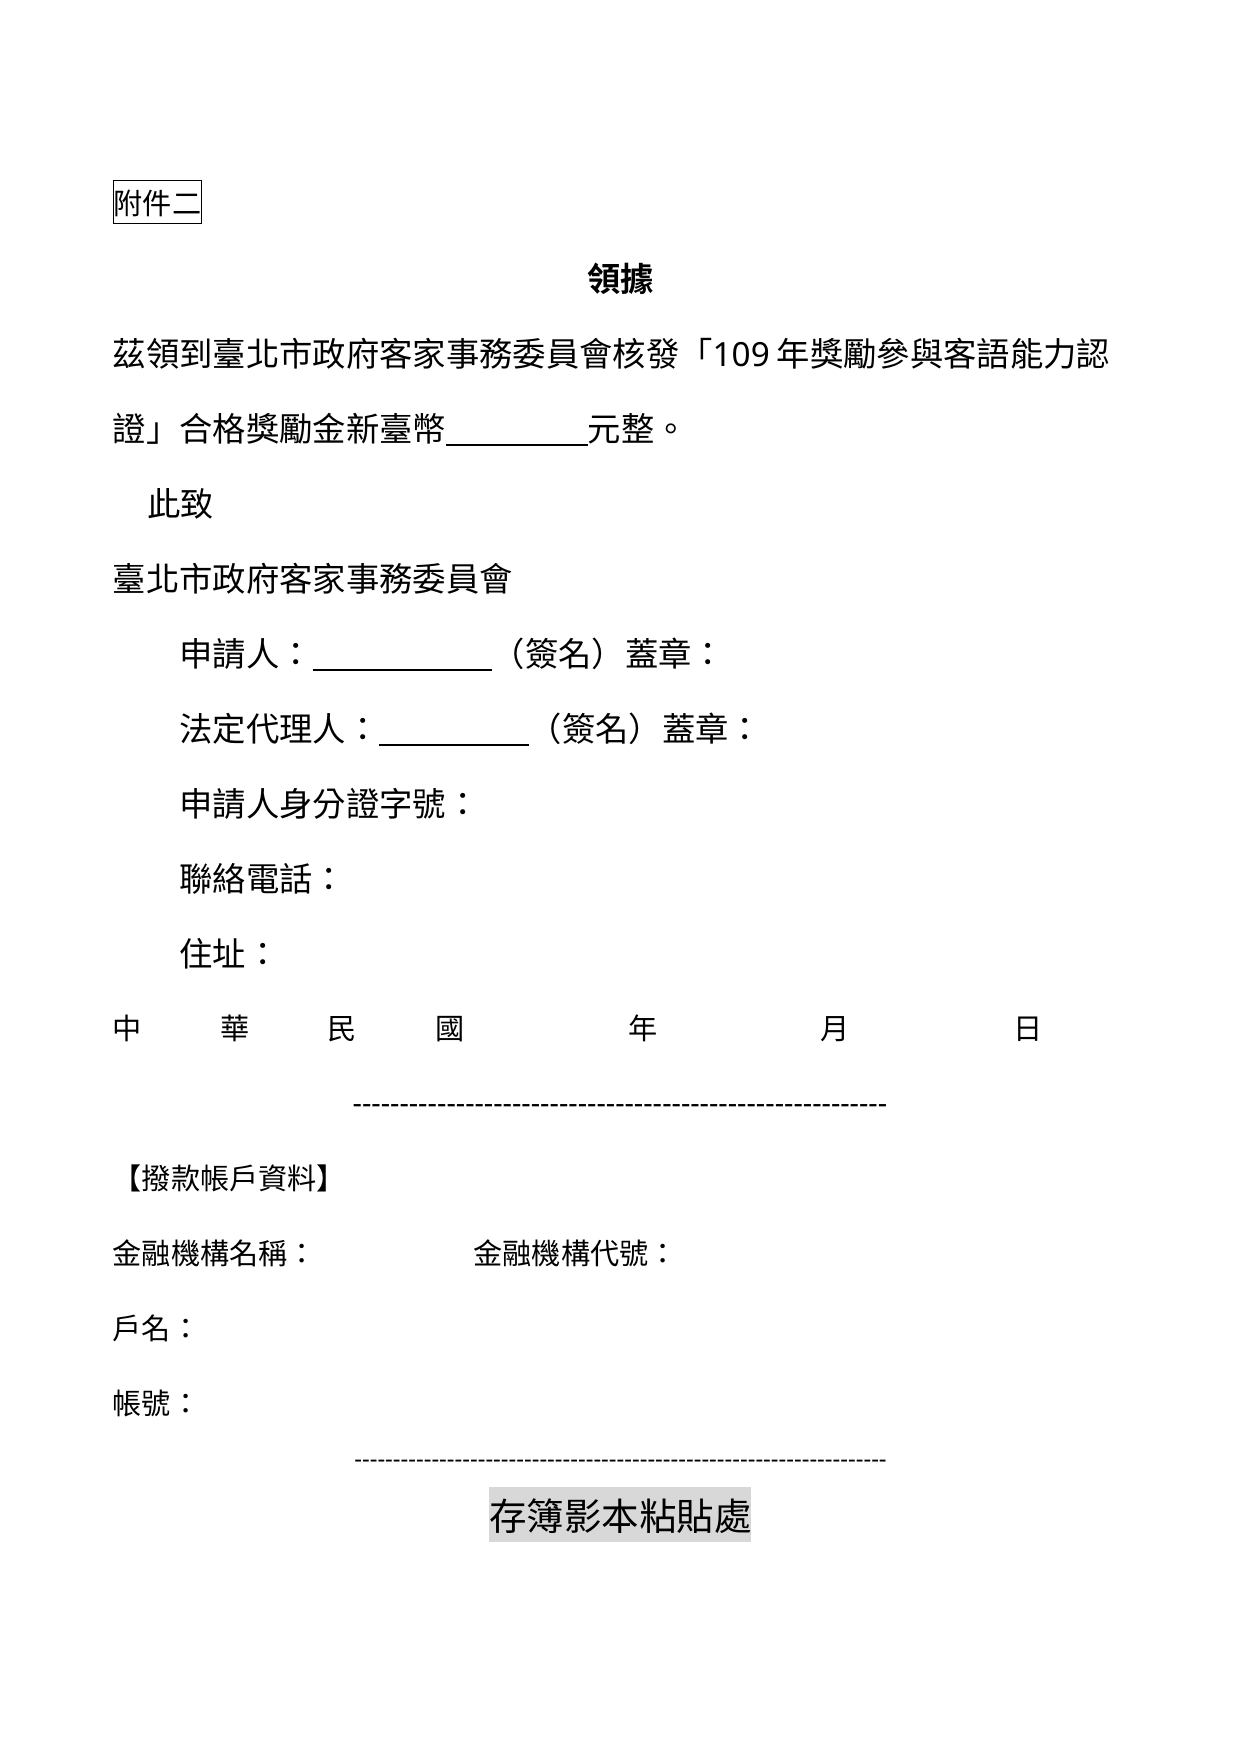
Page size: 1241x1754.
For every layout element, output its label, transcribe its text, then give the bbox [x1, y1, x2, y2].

text 申請人： （簽名）蓋章： [112, 614, 1128, 689]
text 領據 [112, 239, 1128, 314]
text 申請人身分證字號： [112, 764, 1128, 839]
text 附件二 [112, 164, 1128, 239]
text 戶名： [112, 1289, 1128, 1364]
text 存簿影本粘貼處 [112, 1477, 1128, 1552]
text 法定代理人： （簽名）蓋章： [112, 689, 1128, 764]
text 臺北市政府客家事務委員會 [112, 539, 1128, 614]
text --------------------------------------------------------------------- [112, 1439, 1128, 1477]
text 帳號： [112, 1364, 1128, 1439]
text 中華民國 年 月 日 [112, 989, 1128, 1064]
text 住址： [112, 914, 1128, 989]
text --------------------------------------------------------- [112, 1064, 1128, 1139]
text 聯絡電話： [112, 839, 1128, 914]
text 金融機構名稱： 金融機構代號： [112, 1214, 1128, 1289]
text 茲領到臺北市政府客家事務委員會核發「109年獎勵參與客語能力認證」合格獎勵金新臺幣 元整。 [112, 314, 1128, 464]
text 【撥款帳戶資料】 [112, 1139, 1128, 1214]
text 此致 [112, 464, 1128, 539]
